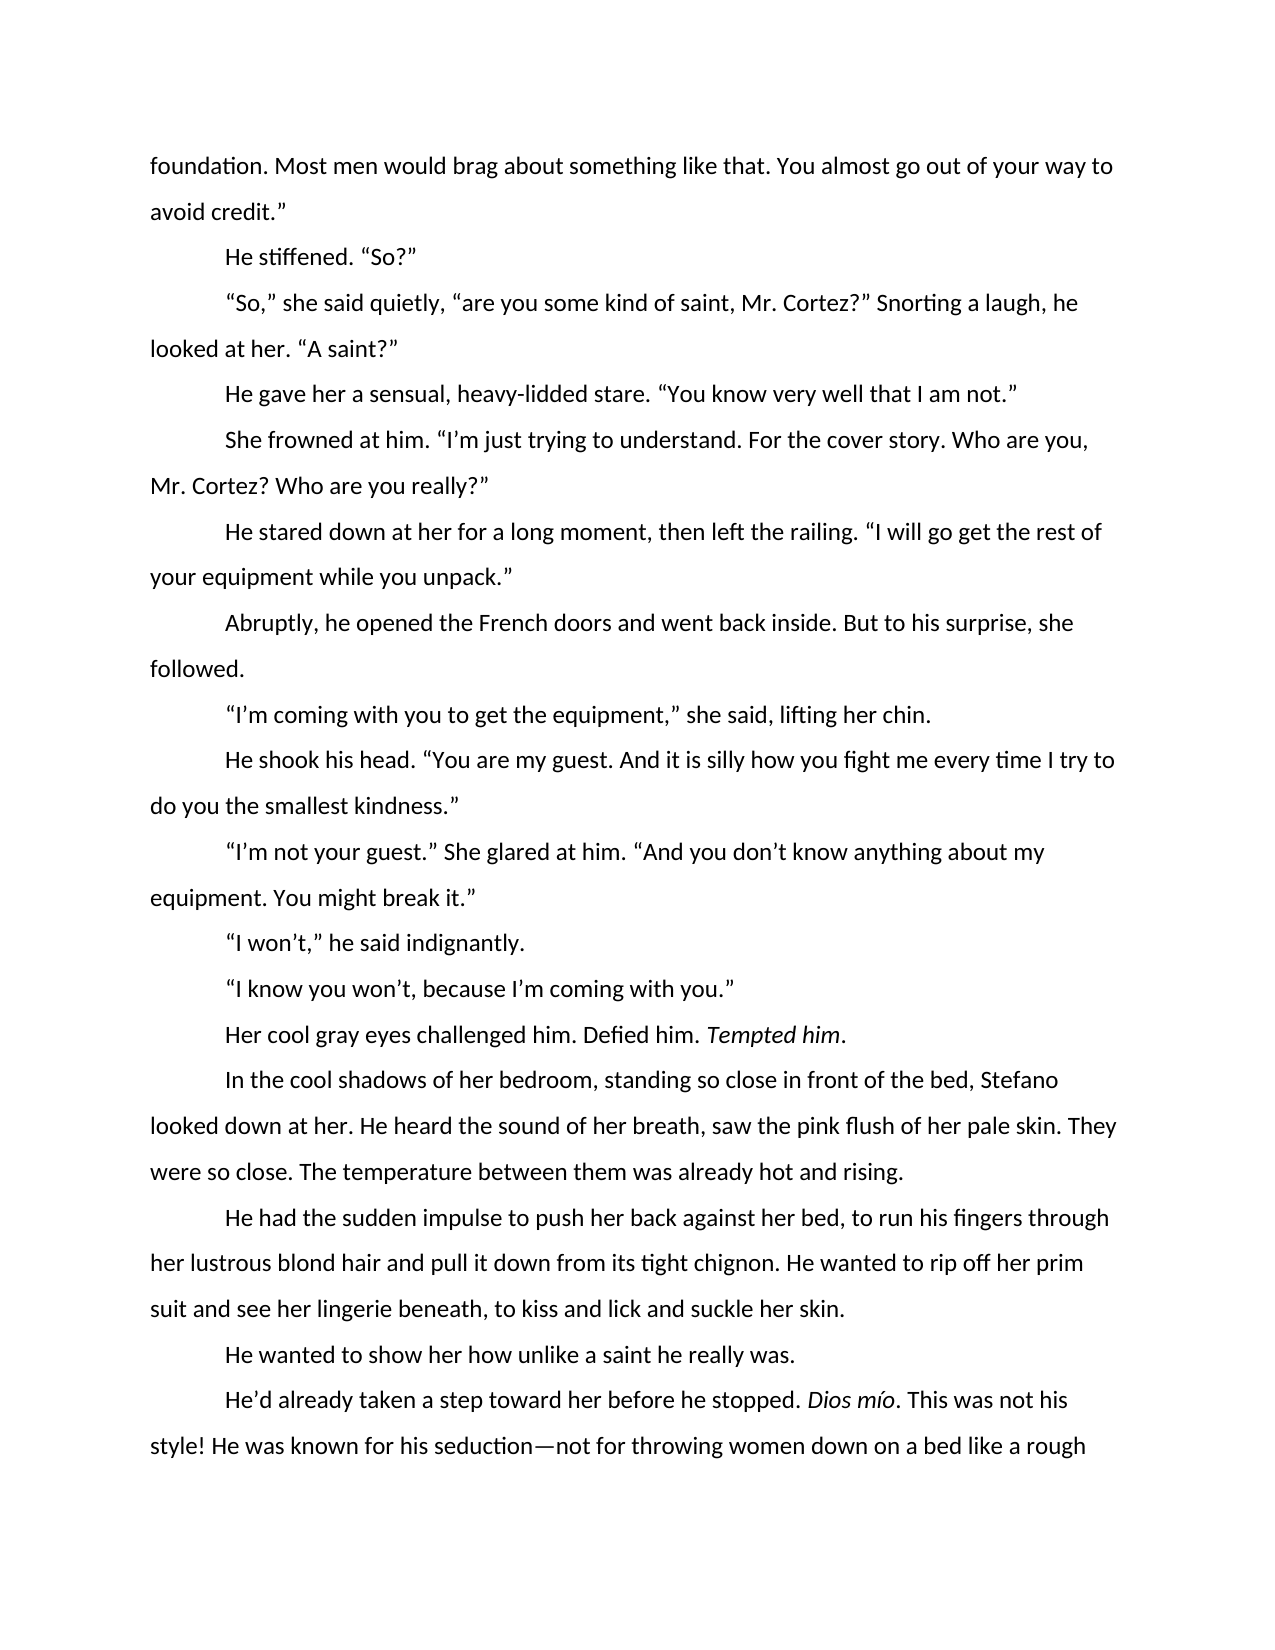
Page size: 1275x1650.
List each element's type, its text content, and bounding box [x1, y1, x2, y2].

text Her cool gray eyes challenged him. Defied him. Tempted him. [150, 1019, 1125, 1049]
text He stiffened. “So?” [150, 241, 1125, 272]
text He shook his head. “You are my guest. And it is silly how you fight me every time I try to do you the smallest kindness.” [150, 744, 1125, 821]
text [150, 150, 1125, 226]
text In the cool shadows of her bedroom, standing so close in front of the bed, Stefano looked down at her. He heard the sound of her breath, saw the pink flush of her pale skin. They were so close. The temperature between them was already hot and rising. [150, 1064, 1125, 1187]
text He had the sudden impulse to push her back against her bed, to run his fingers through her lustrous blond hair and pull it down from its tight chignon. He wanted to rip off her prim suit and see her lingerie beneath, to kiss and lick and suckle her skin. [150, 1202, 1125, 1324]
text He stared down at her for a long moment, then left the railing. “I will go get the rest of your equipment while you unpack.” [150, 516, 1125, 592]
text “I’m not your guest.” She glared at him. “And you don’t know anything about my equipment. You might break it.” [150, 836, 1125, 912]
text Abruptly, he opened the French doors and went back inside. But to his surprise, she followed. [150, 607, 1125, 683]
text “So,” she said quietly, “are you some kind of saint, Mr. Cortez?” Snorting a laugh, he looked at her. “A saint?” [150, 287, 1125, 363]
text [150, 1385, 1125, 1461]
text “I know you won’t, because I’m coming with you.” [150, 973, 1125, 1004]
text “I won’t,” he said indignantly. [150, 927, 1125, 958]
text She frowned at him. “I’m just trying to understand. For the cover story. Who are you, Mr. Cortez? Who are you really?” [150, 424, 1125, 501]
text He gave her a sensual, heavy-lidded stare. “You know very well that I am not.” [150, 379, 1125, 409]
text He wanted to show her how unlike a saint he really was. [150, 1339, 1125, 1369]
text “I’m coming with you to get the equipment,” she said, lifting her chin. [150, 699, 1125, 729]
